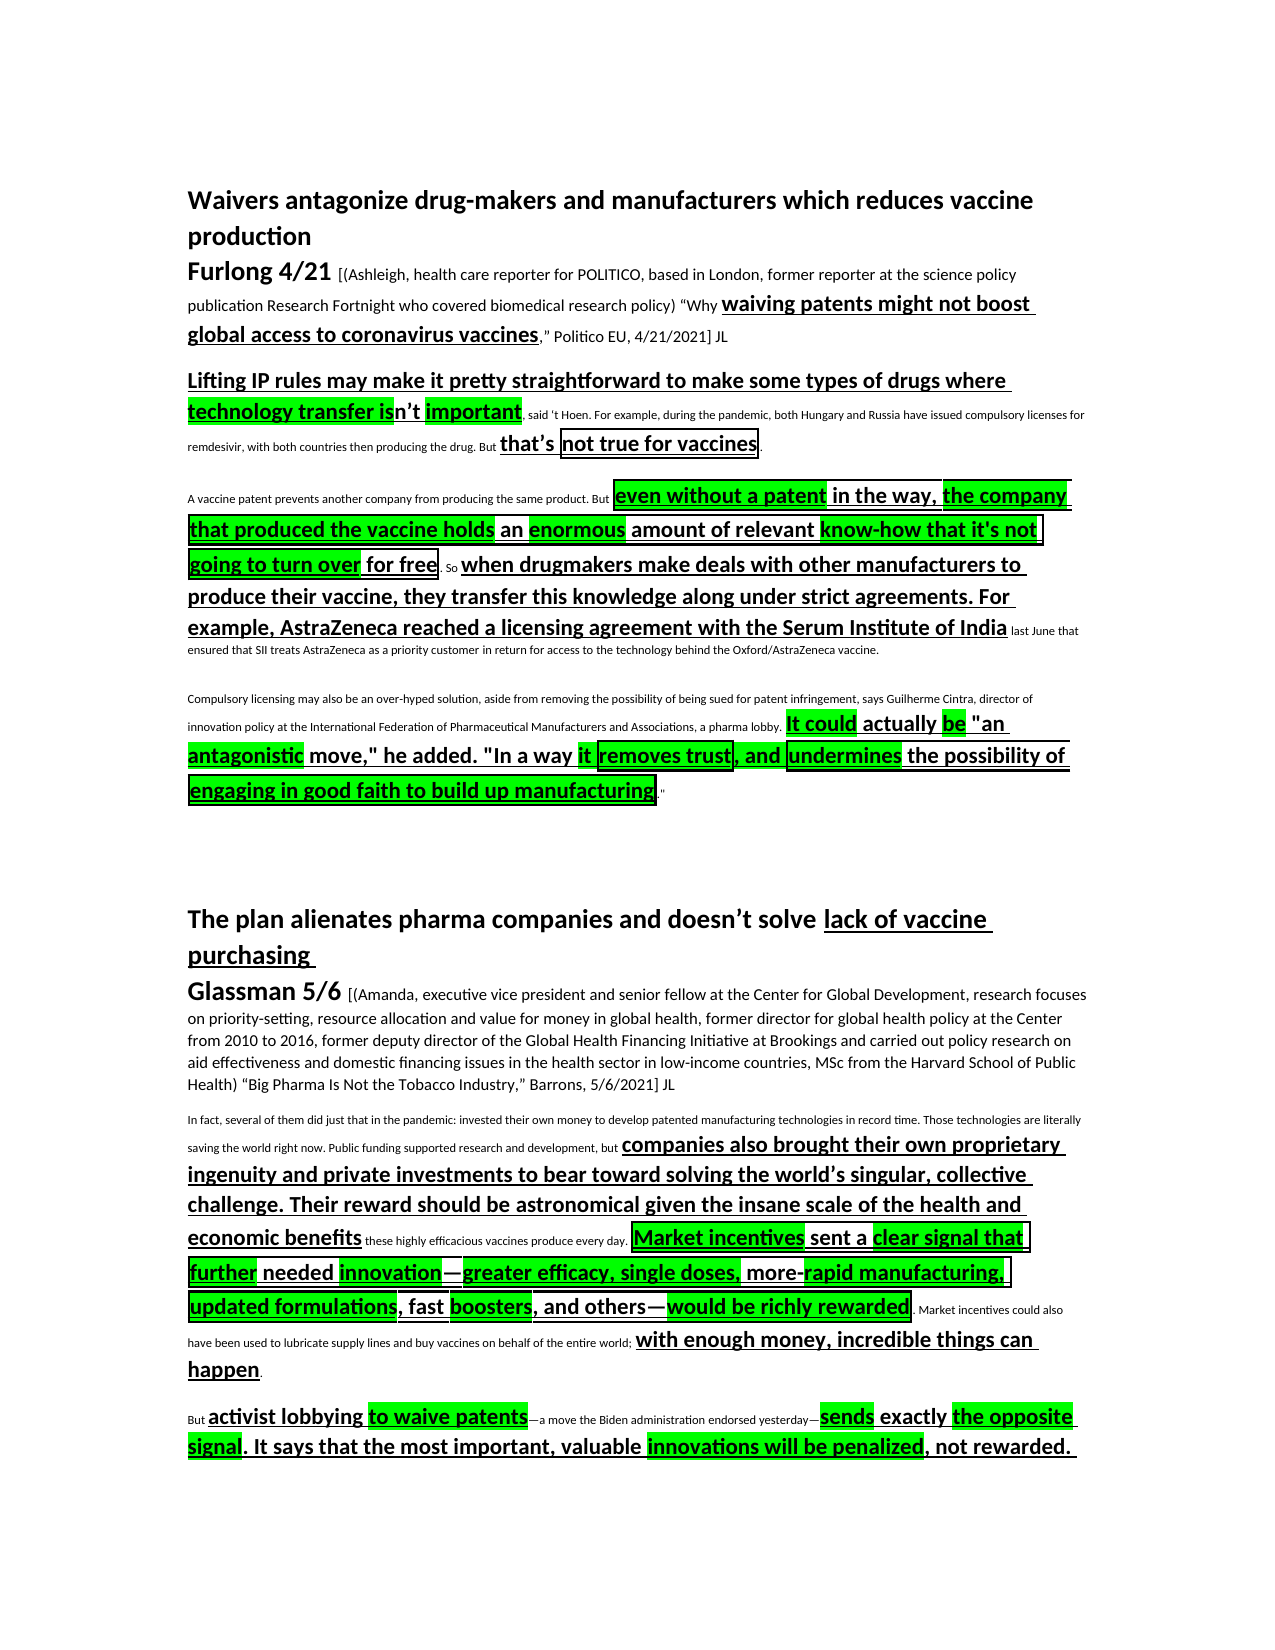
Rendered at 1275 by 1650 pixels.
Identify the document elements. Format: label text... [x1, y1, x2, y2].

text Compulsory licensing may also be an over-hyped solution, aside from removing the possibility of being sued for patent infringement, says Guilherme Cintra, director of innovation policy at the International Federation of Pharmaceutical Manufacturers and Associations, a pharma lobby. It could actually be "an antagonistic move," he added. "In a way it removes trust, and undermines the possibility of engaging in good faith to build up manufacturing." [187, 675, 1087, 806]
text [187, 1402, 1087, 1460]
text Glassman 5/6 [(Amanda, executive vice president and senior fellow at the Center for Global Development, research focuses on priority-setting, resource allocation and value for money in global health, former director for global health policy at the Center from 2010 to 2016, former deputy director of the Global Health Financing Initiative at Brookings and carried out policy research on aid effectiveness and domestic financing issues in the health sector in low-income countries, MSc from the Harvard School of Public Health) “Big Pharma Is Not the Tobacco Industry,” Barrons, 5/6/2021] JL [187, 974, 1087, 1094]
text In fact, several of them did just that in the pandemic: invested their own money to develop patented manufacturing technologies in record time. Those technologies are literally saving the world right now. Public funding supported research and development, but companies also brought their own proprietary ingenuity and private investments to bear toward solving the world’s singular, collective challenge. Their reward should be astronomical given the insane scale of the health and economic benefits these highly efficacious vaccines produce every day. Market incentives sent a clear signal that further needed innovation—greater efficacy, single doses, more-rapid manufacturing, updated formulations, fast boosters, and others—would be richly rewarded. Market incentives could also have been used to lubricate supply lines and buy vaccines on behalf of the entire world; with enough money, incredible things can happen. [187, 1113, 1087, 1383]
subtitle The plan alienates pharma companies and doesn’t solve lack of vaccine purchasing [187, 903, 1087, 971]
text A vaccine patent prevents another company from producing the same product. But even without a patent in the way, the company that produced the vaccine holds an enormous amount of relevant know-how that it's not going to turn over for free. So when drugmakers make deals with other manufacturers to produce their vaccine, they transfer this knowledge along under strict agreements. For example, AstraZeneca reached a licensing agreement with the Serum Institute of India last June that ensured that SII treats AstraZeneca as a priority customer in return for access to the technology behind the Oxford/AstraZeneca vaccine. [187, 479, 1087, 657]
text Lifting IP rules may make it pretty straightforward to make some types of drugs where technology transfer isn’t important, said ‘t Hoen. For example, during the pandemic, both Hungary and Russia have issued compulsory licenses for remdesivir, with both countries then producing the drug. But that’s not true for vaccines. [187, 367, 1087, 459]
subtitle Waivers antagonize drug-makers and manufacturers which reduces vaccine production [187, 183, 1087, 252]
text Furlong 4/21 [(Ashleigh, health care reporter for POLITICO, based in London, former reporter at the science policy publication Research Fortnight who covered biomedical research policy) “Why waiving patents might not boost global access to coronavirus vaccines,” Politico EU, 4/21/2021] JL [187, 254, 1087, 348]
